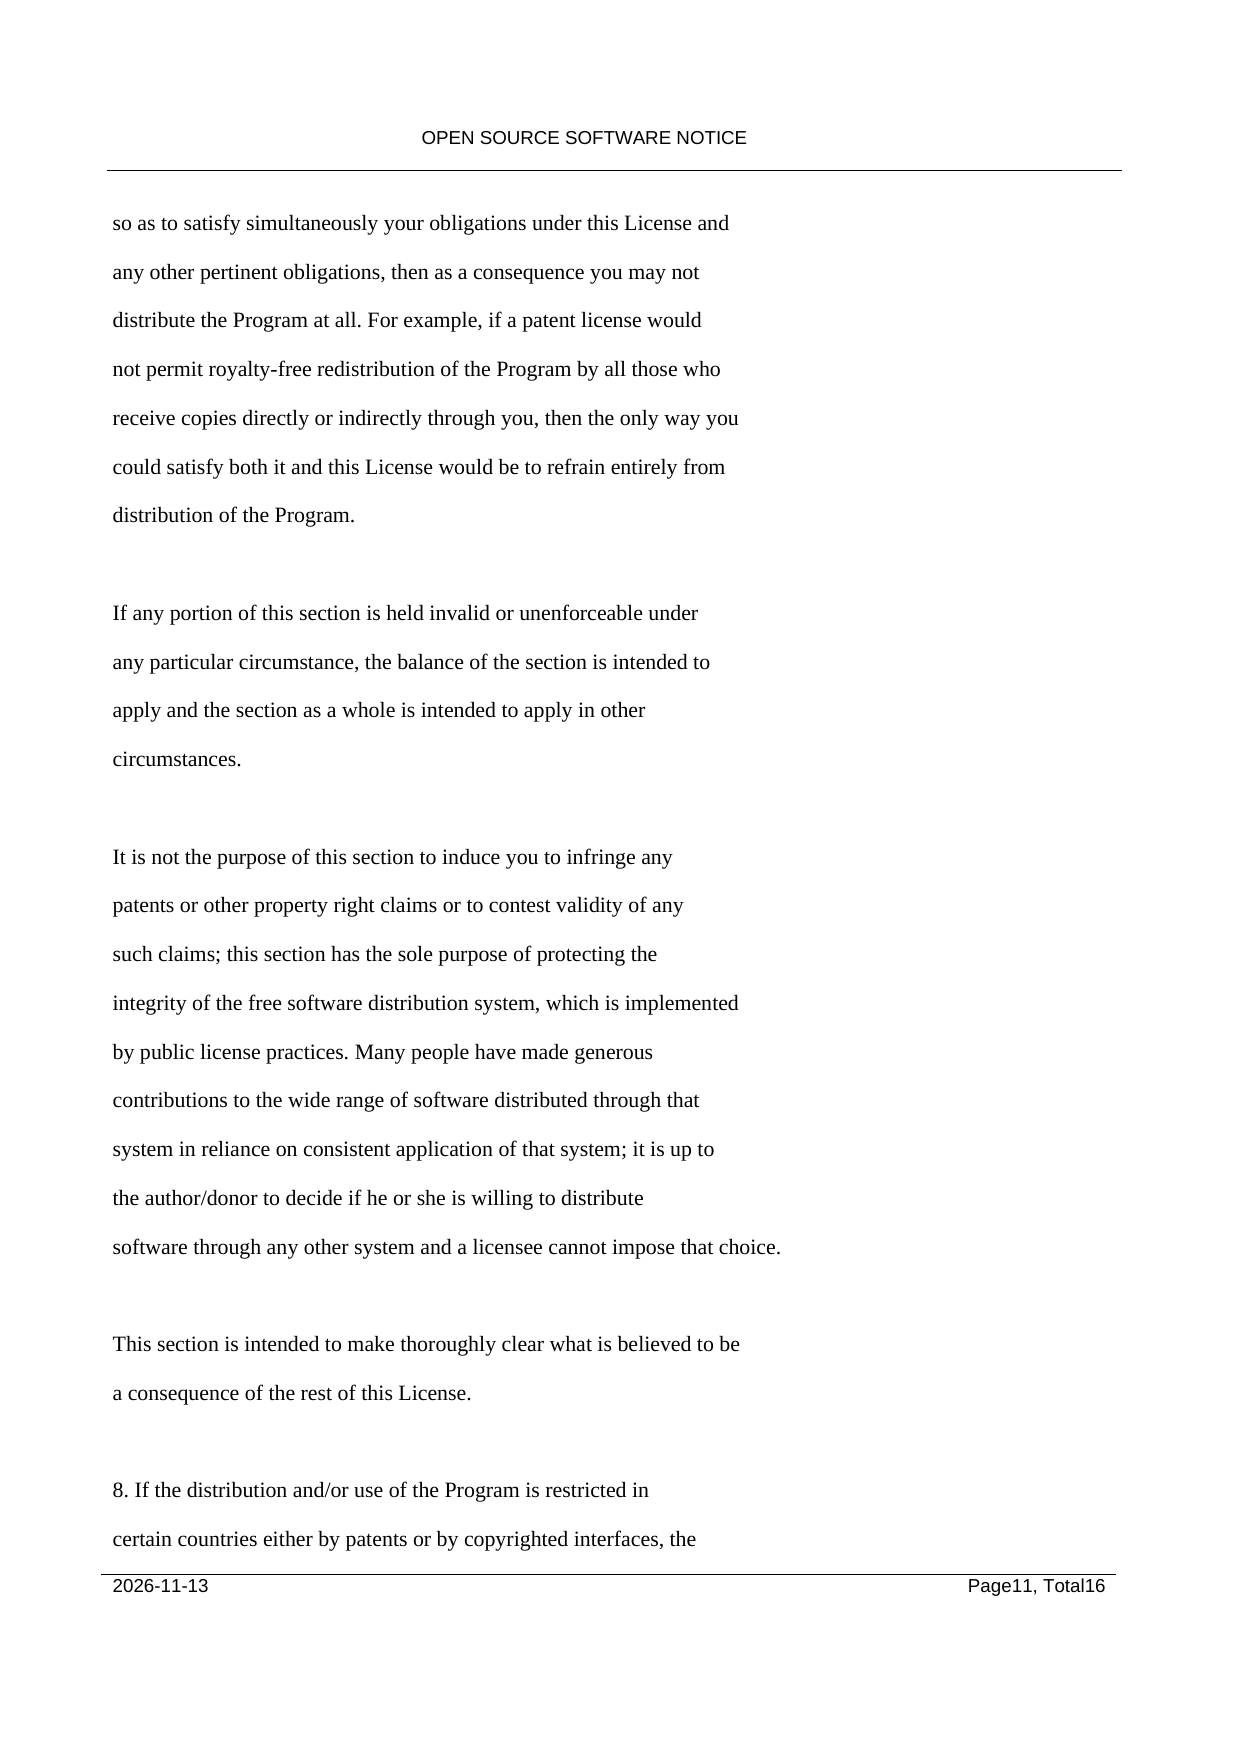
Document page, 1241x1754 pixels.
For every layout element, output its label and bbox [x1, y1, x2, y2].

text [112, 206, 1128, 1555]
